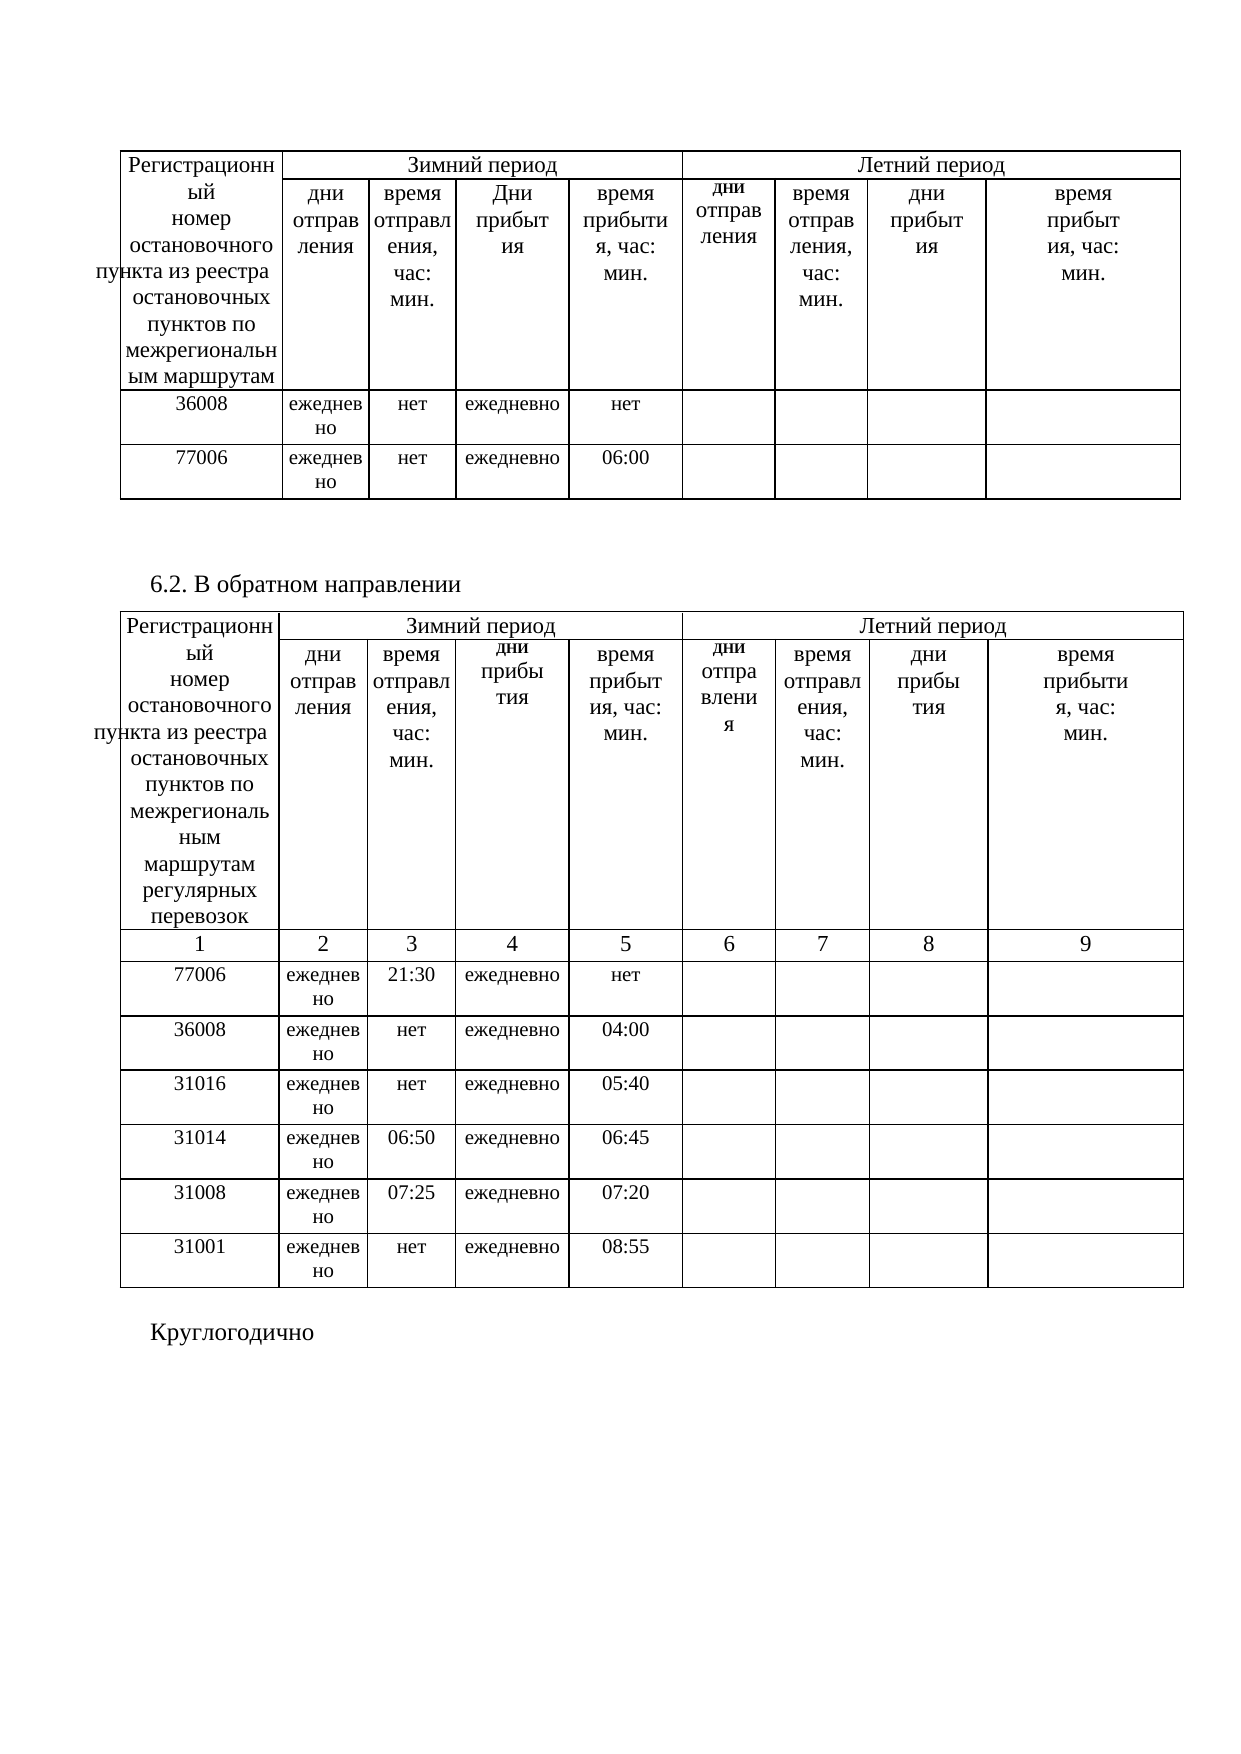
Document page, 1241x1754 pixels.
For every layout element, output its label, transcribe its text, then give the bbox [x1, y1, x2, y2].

table_cell ежедневно [280, 1017, 367, 1069]
table_cell ежедневно [456, 1234, 568, 1287]
table_cell ежедневно [456, 1017, 568, 1069]
table_cell [870, 1180, 987, 1232]
table_cell время прибыт ия, час: мин. [570, 640, 682, 929]
table_cell 2 [280, 930, 367, 961]
table_cell 5 [570, 930, 682, 961]
table_cell 77006 [121, 962, 278, 1015]
table_cell 21:30 [368, 962, 455, 1015]
table_cell [683, 1071, 775, 1124]
table_cell ежедневно [456, 1071, 568, 1124]
table_cell дни прибыт ия [868, 180, 985, 389]
table_cell 07:25 [368, 1180, 455, 1232]
table_cell [776, 1234, 869, 1287]
table_header Зимний период [283, 152, 682, 178]
table_cell 7 [776, 930, 869, 961]
table_cell 06:00 [570, 445, 682, 498]
table_cell [776, 1180, 869, 1232]
table_cell [989, 1071, 1183, 1124]
table_cell нет [370, 391, 455, 444]
table_cell [989, 1234, 1183, 1287]
table_header Регистрационный номер остановочного пункта из реестра остановочных пунктов по межрегиональным маршрутам регулярных перевозок [121, 612, 279, 929]
table_cell дни отправ ления [280, 640, 367, 929]
table_cell ДНИ отпра влени я [683, 640, 775, 929]
table_cell [987, 391, 1180, 444]
table_cell 4 [456, 930, 568, 961]
table_cell [989, 1125, 1183, 1178]
table_cell время прибыт ия, час: мин. [987, 180, 1180, 389]
table_cell [776, 962, 869, 1015]
table_header Летний период [683, 612, 1183, 639]
table_cell время отправл ения, час: мин. [776, 640, 869, 929]
table_cell [683, 445, 774, 498]
table_cell ДНИ прибы тия [456, 640, 568, 929]
table_cell нет [570, 962, 682, 1015]
table_cell [870, 1071, 987, 1124]
table_cell [776, 1071, 869, 1124]
table_cell [683, 391, 774, 444]
table_cell 04:00 [570, 1017, 682, 1069]
text 6.2. В обратном направлении [150, 569, 1090, 598]
table_cell время прибыти я, час: мин. [989, 640, 1183, 929]
table_cell 31008 [121, 1180, 278, 1232]
table_cell [870, 1017, 987, 1069]
table_cell ежедневно [457, 391, 568, 444]
table_cell 36008 [121, 1017, 278, 1069]
table_header Летний период [683, 152, 1180, 178]
table_cell 1 [121, 930, 278, 961]
table_header Зимний период [280, 612, 682, 639]
table_cell [683, 1125, 775, 1178]
table_cell [987, 445, 1180, 498]
text Круглогодично [150, 1317, 1090, 1346]
table_cell 3 [368, 930, 455, 961]
table_cell [776, 391, 867, 444]
table_cell ежедневно [457, 445, 568, 498]
table_cell [683, 1234, 775, 1287]
table_cell 36008 [121, 391, 282, 444]
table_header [121, 152, 282, 389]
table_cell 31001 [121, 1234, 278, 1287]
table_cell время прибыти я, час: мин. [570, 180, 682, 389]
table_cell Дни прибыт ия [457, 180, 568, 389]
table_cell ДНИ отправ ления [683, 180, 774, 389]
table_cell [870, 1234, 987, 1287]
table_cell дни отправ ления [283, 180, 368, 389]
table_cell время отправ ления, час: мин. [776, 180, 867, 389]
table_cell [683, 962, 775, 1015]
table_cell 31014 [121, 1125, 278, 1178]
table_cell ежедневно [456, 962, 568, 1015]
table_cell [868, 391, 985, 444]
table_cell ежедневно [280, 1234, 367, 1287]
table_cell дни прибы тия [870, 640, 987, 929]
table_cell 06:45 [570, 1125, 682, 1178]
table_cell 31016 [121, 1071, 278, 1124]
table_cell [683, 1017, 775, 1069]
table_cell [870, 1125, 987, 1178]
table_cell ежедневно [280, 1180, 367, 1232]
table_cell 05:40 [570, 1071, 682, 1124]
table_cell ежедневно [283, 391, 368, 444]
table_cell ежедневно [280, 1071, 367, 1124]
table_cell [776, 1017, 869, 1069]
table_cell ежедневно [283, 445, 368, 498]
table_cell [989, 1017, 1183, 1069]
table_cell [776, 1125, 869, 1178]
table_cell [989, 962, 1183, 1015]
table_cell 77006 [121, 445, 282, 498]
table_cell 07:20 [570, 1180, 682, 1232]
table_cell ежедневно [280, 962, 367, 1015]
table_cell нет [368, 1017, 455, 1069]
table_cell время отправл ения, час: мин. [368, 640, 455, 929]
table_cell [776, 445, 867, 498]
table_cell [683, 1180, 775, 1232]
table_cell ежедневно [456, 1180, 568, 1232]
table_cell нет [368, 1071, 455, 1124]
table_cell нет [370, 445, 455, 498]
table_cell [870, 962, 987, 1015]
table_cell 8 [870, 930, 987, 961]
table_cell 9 [989, 930, 1183, 961]
table_cell время отправл ения, час: мин. [370, 180, 455, 389]
table_cell ежедневно [280, 1125, 367, 1178]
table_cell 06:50 [368, 1125, 455, 1178]
table_cell нет [368, 1234, 455, 1287]
table_cell ежедневно [456, 1125, 568, 1178]
table_cell [989, 1180, 1183, 1232]
table_cell 6 [683, 930, 775, 961]
table_cell [868, 445, 985, 498]
table_cell нет [570, 391, 682, 444]
table_cell 08:55 [570, 1234, 682, 1287]
